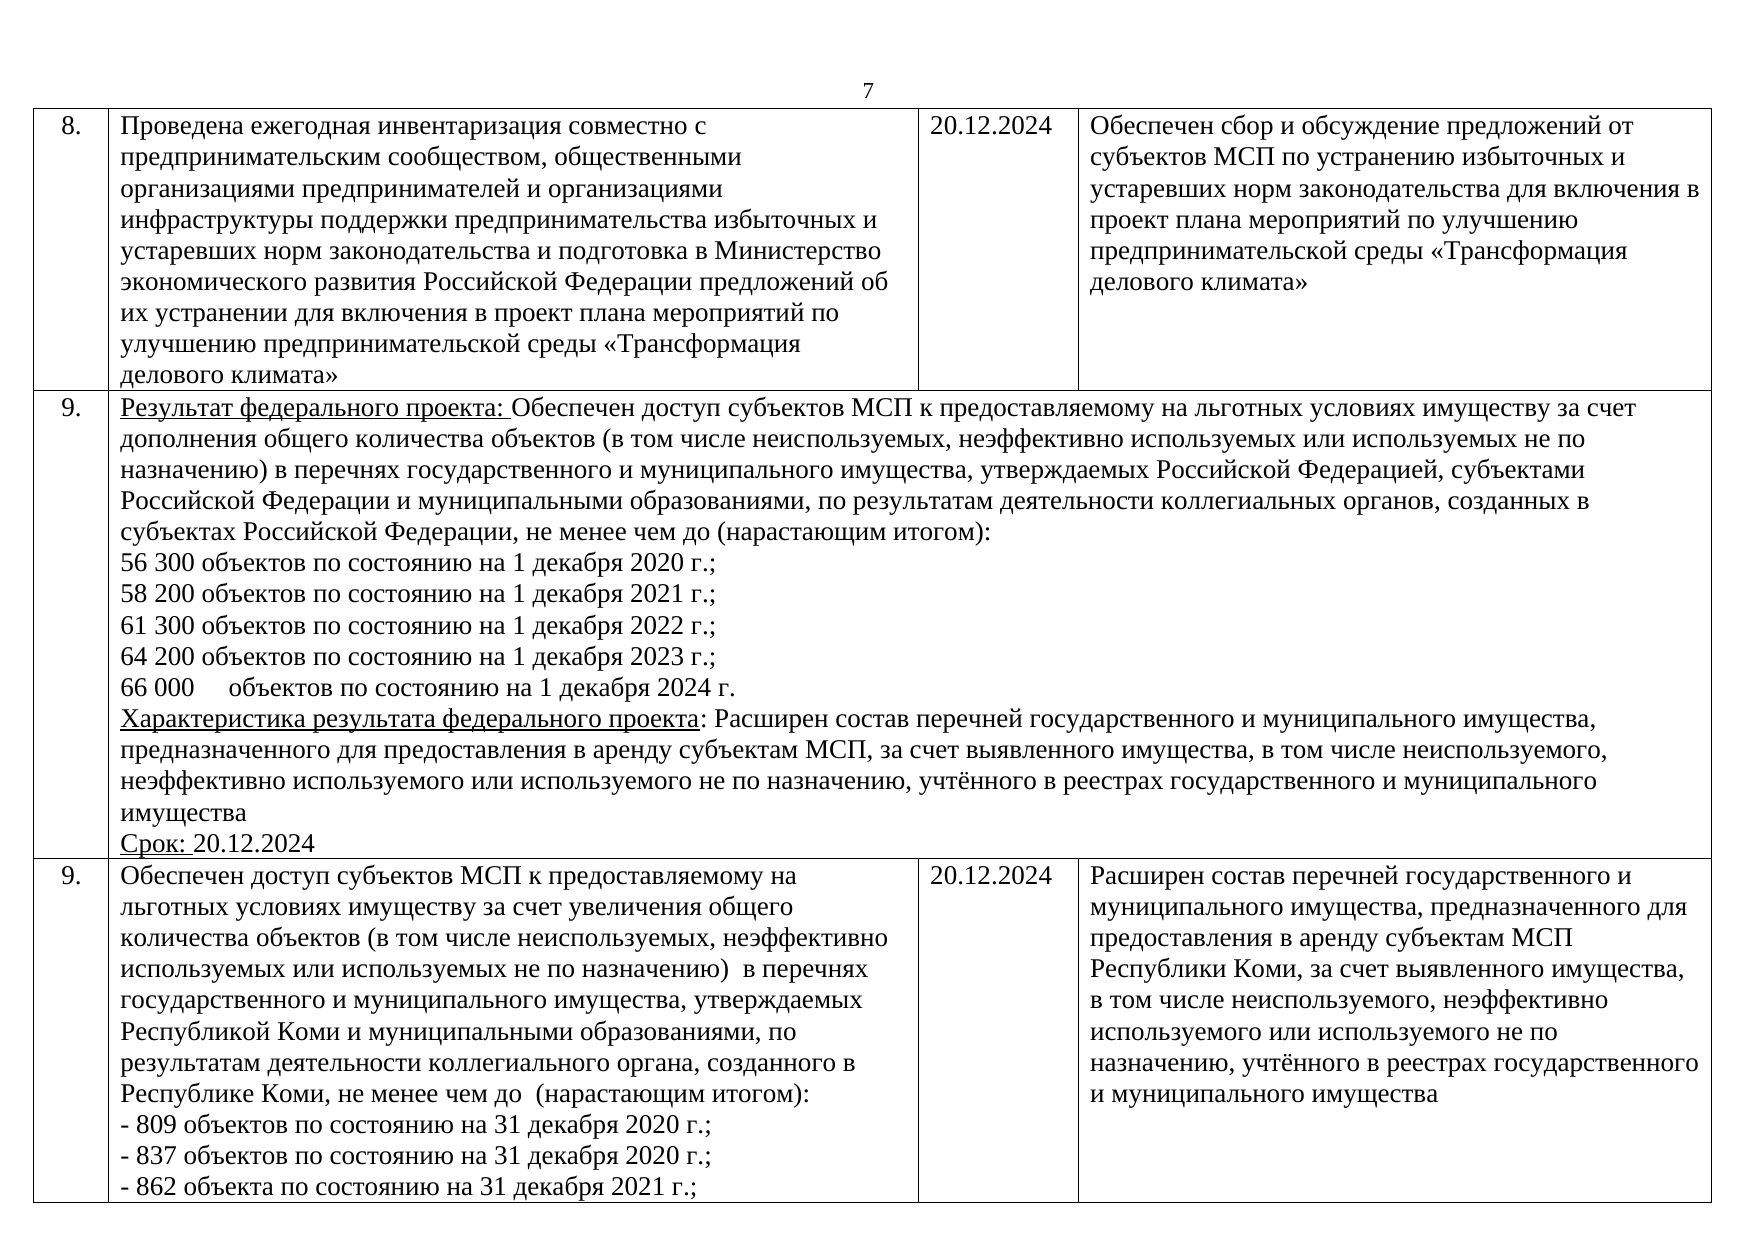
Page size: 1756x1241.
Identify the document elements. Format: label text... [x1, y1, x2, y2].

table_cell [109, 859, 918, 1202]
table_cell 20.12.2024 [919, 859, 1078, 1202]
table_cell 8. [34, 109, 108, 390]
table_cell 9. [34, 859, 108, 1202]
table_cell Результат федерального проекта: Обеспечен доступ субъектов МСП к предоставляемому на льготных условиях имуществу за счет дополнения общего количества объектов (в том числе неиспользуемых, неэффективно используемых или используемых не по назначению) в перечнях государственного и муниципального имущества, утверждаемых Российской Федерацией, субъектами Российской Федерации и муниципальными образованиями, по результатам деятельности коллегиальных органов, созданных в субъектах Российской Федерации, не менее чем до (нарастающим итогом): 56 300 объектов по состоянию на 1 декабря 2020 г.; 58 200 объектов по состоянию на 1 декабря 2021 г.; 61 300 объектов по состоянию на 1 декабря 2022 г.; 64 200 объектов по состоянию на 1 декабря 2023 г.; 66 000 объектов по состоянию на 1 декабря 2024 г. Характеристика результата федерального проекта: Расширен состав перечней государственного и муниципального имущества, предназначенного для предоставления в аренду субъектам МСП, за счет выявленного имущества, в том числе неиспользуемого, неэффективно используемого или используемого не по назначению, учтённого в реестрах государственного и муниципального имущества Срок: 20.12.2024 [109, 391, 1711, 858]
table_cell 9. [34, 391, 108, 858]
table_cell 20.12.2024 [919, 109, 1078, 390]
table_cell Обеспечен сбор и обсуждение предложений от субъектов МСП по устранению избыточных и устаревших норм законодательства для включения в проект плана мероприятий по улучшению предпринимательской среды «Трансформация делового климата» [1079, 109, 1711, 390]
table_cell Проведена ежегодная инвентаризация совместно с предпринимательским сообществом, общественными организациями предпринимателей и организациями инфраструктуры поддержки предпринимательства избыточных и устаревших норм законодательства и подготовка в Министерство экономического развития Российской Федерации предложений об их устранении для включения в проект плана мероприятий по улучшению предпринимательской среды «Трансформация делового климата» [109, 109, 918, 390]
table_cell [1079, 859, 1711, 1202]
